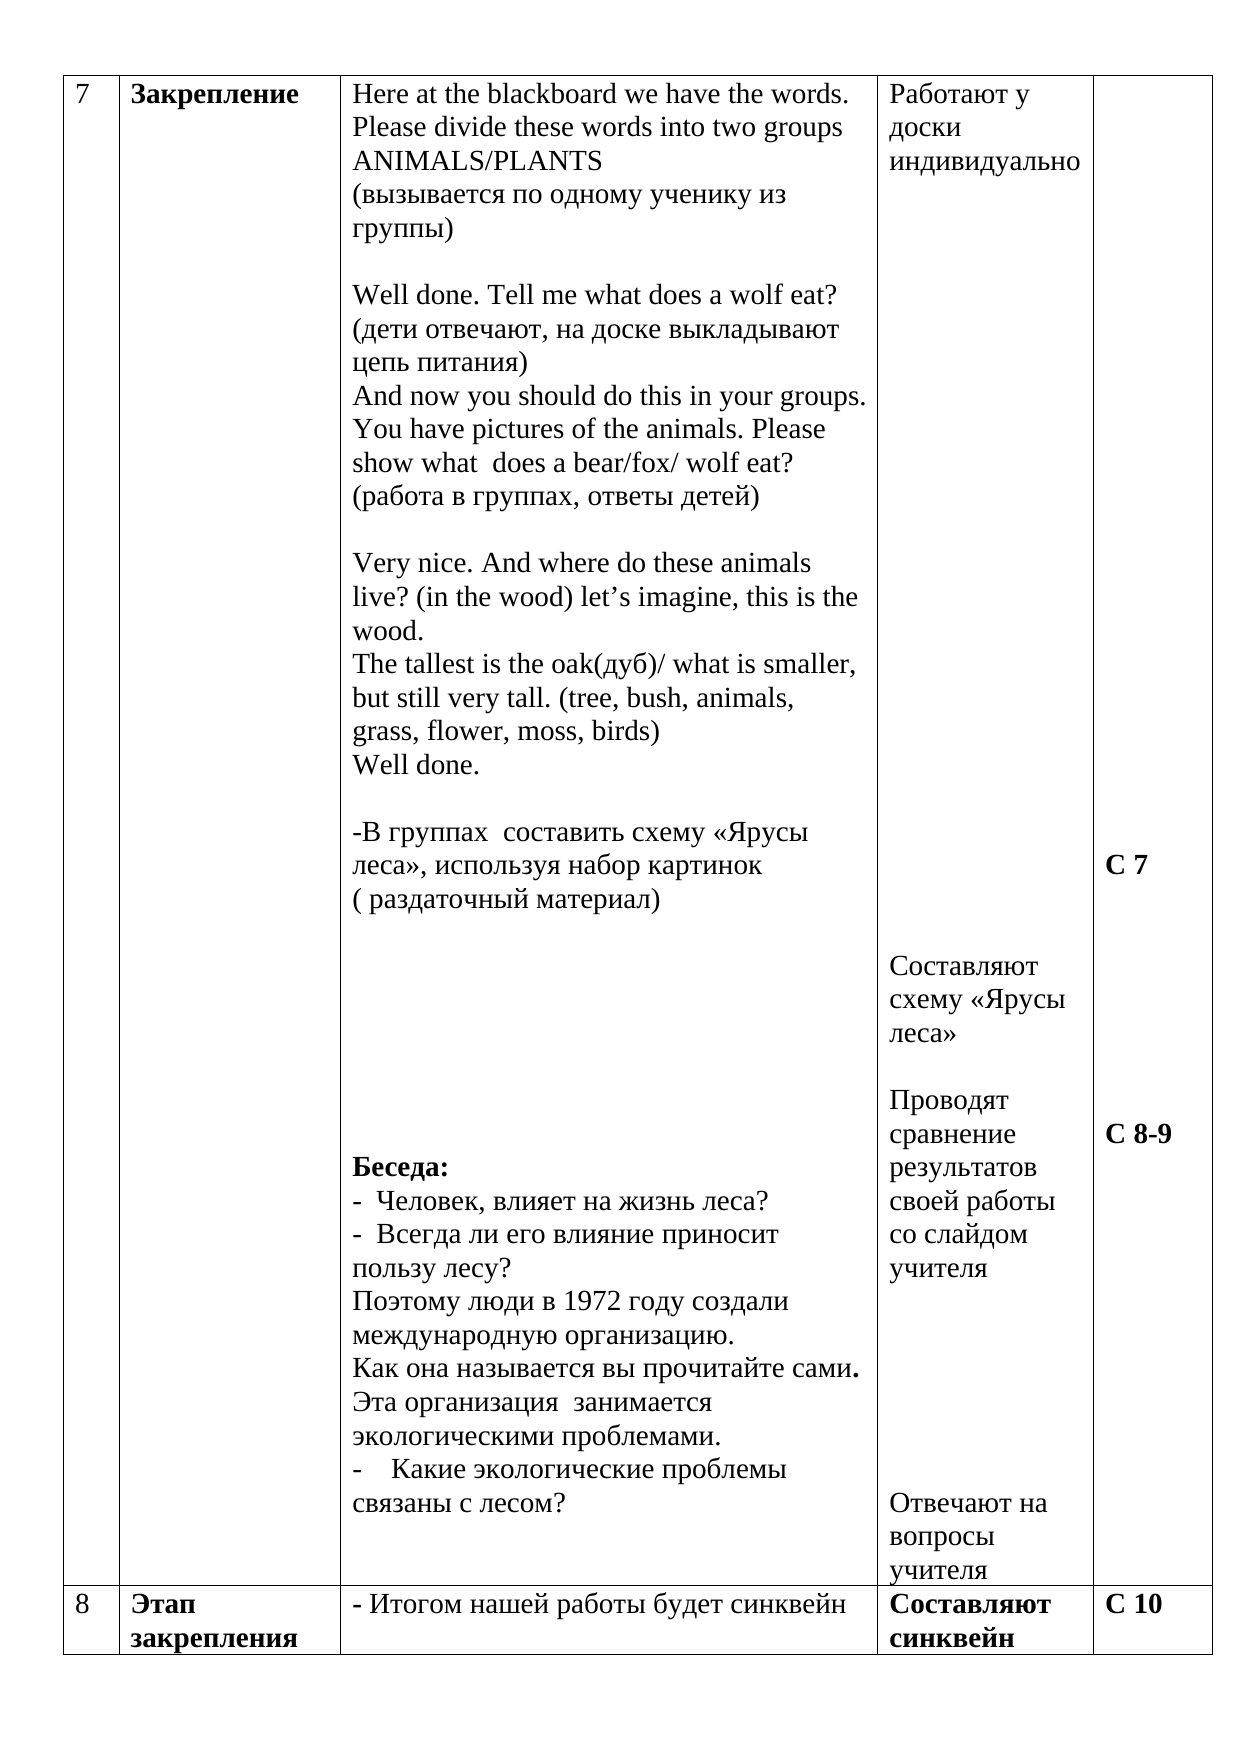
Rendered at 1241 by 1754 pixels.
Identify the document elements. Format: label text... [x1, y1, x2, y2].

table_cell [341, 1586, 877, 1653]
table_cell Составляют синквейн [878, 1586, 1093, 1653]
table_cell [120, 1586, 340, 1653]
table_cell Работают у доски индивидуально Составляют схему «Ярусы леса» Проводят сравнение результатов своей работы со слайдом учителя Отвечают на вопросы учителя [878, 76, 1093, 1585]
table_cell Закрепление [120, 76, 340, 1585]
table_cell 7 [64, 76, 119, 1585]
table_cell С 10 [1094, 1586, 1212, 1653]
table_cell 8 [64, 1586, 119, 1653]
table_cell Here at the blackboard we have the words. Please divide these words into two groups ANIMALS/PLANTS (вызывается по одному ученику из группы) Well done. Tell me what does a wolf eat? (дети отвечают, на доске выкладывают цепь питания) And now you should do this in your groups. You have pictures of the animals. Please show what does a bear/fox/ wolf eat? (работа в группах, ответы детей) Very nice. And where do these animals live? (in the wood) let’s imagine, this is the wood. The tallest is the oak(дуб)/ what is smaller, but still very tall. (tree, bush, animals, grass, flower, moss, birds) Well done. -В группах составить схему «Ярусы леса», используя набор картинок ( раздаточный материал) Беседа: - Человек, влияет на жизнь леса? - Всегда ли его влияние приносит пользу лесу? Поэтому люди в 1972 году создали международную организацию. Как она называется вы прочитайте сами. Эта организация занимается экологическими проблемами. - Какие экологические проблемы связаны с лесом? [341, 76, 877, 1585]
table_cell С 7 С 8-9 [1094, 76, 1212, 1585]
